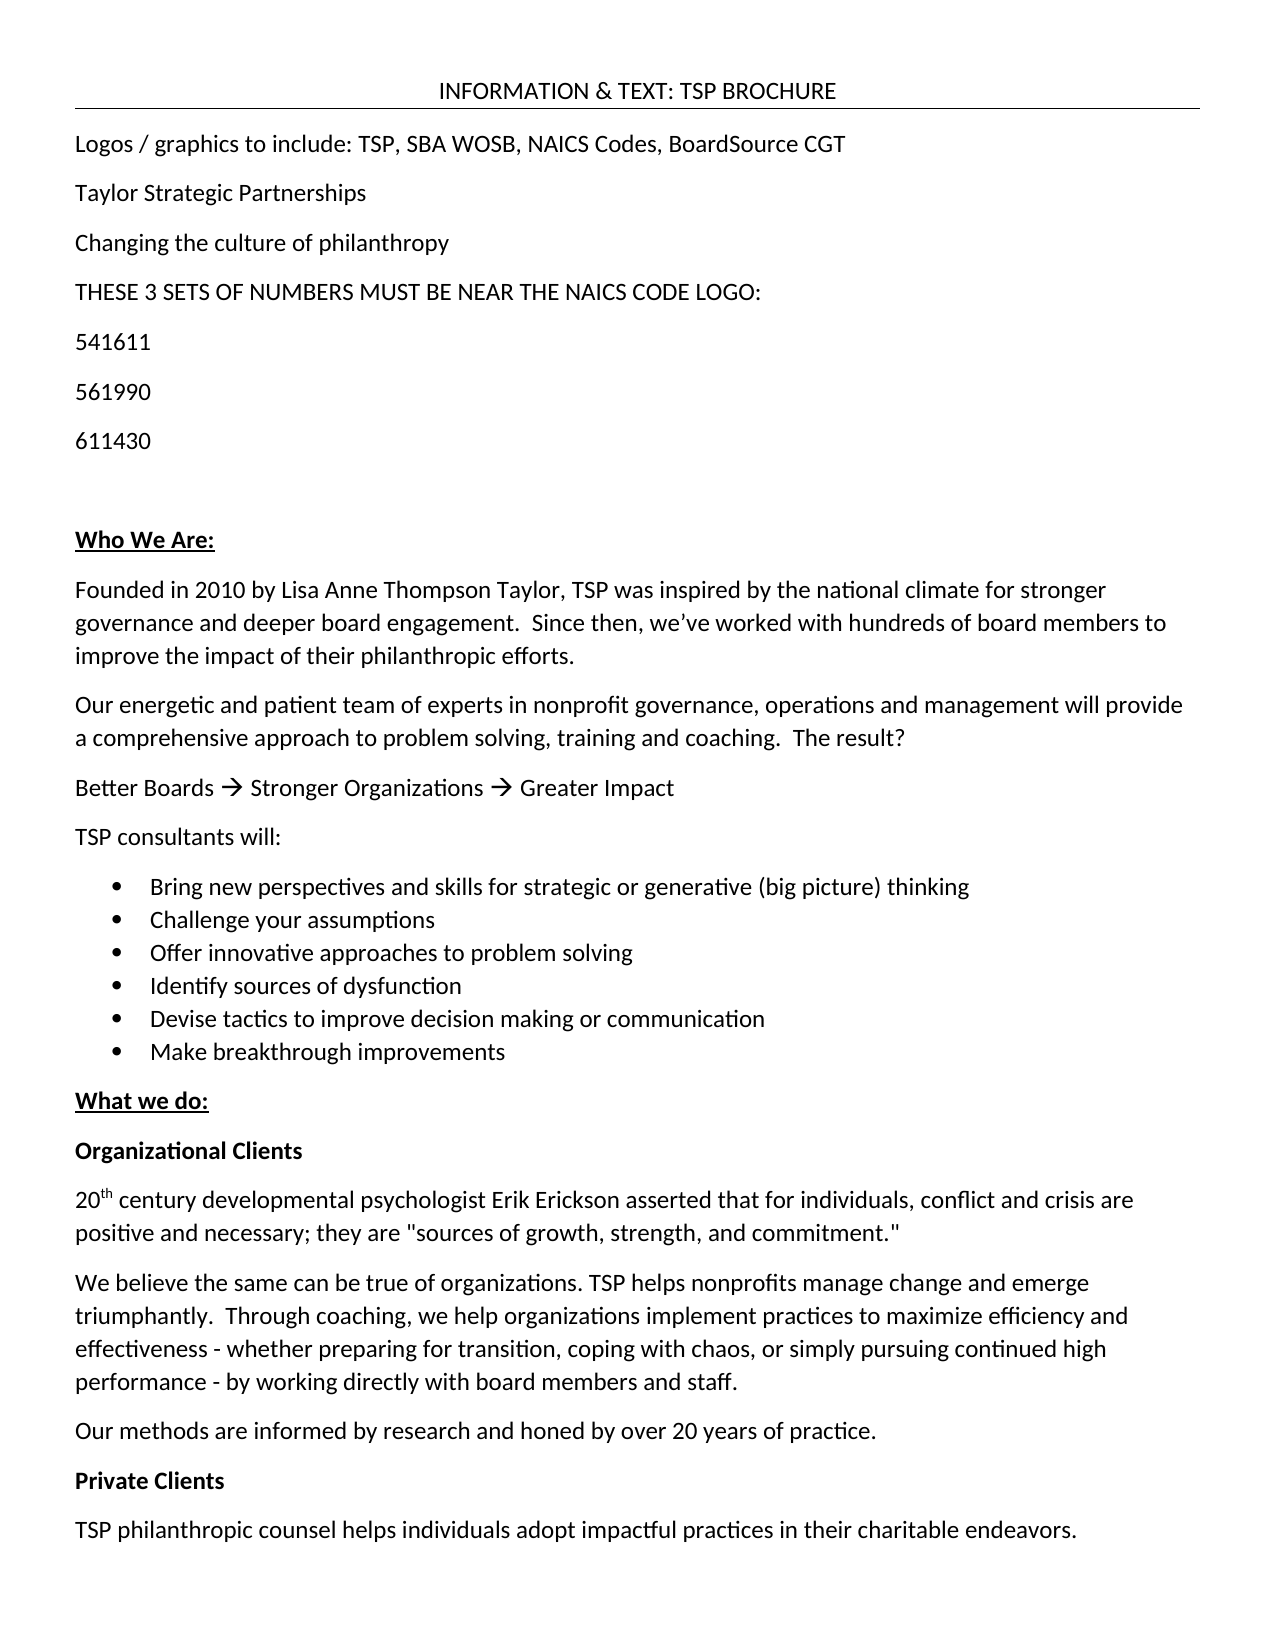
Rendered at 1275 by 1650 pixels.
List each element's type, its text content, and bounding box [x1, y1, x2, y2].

text Private Clients [75, 1465, 1200, 1495]
text THESE 3 SETS OF NUMBERS MUST BE NEAR THE NAICS CODE LOGO: [75, 276, 1200, 307]
text INFORMATION & TEXT: TSP BROCHURE [75, 75, 1200, 108]
text Founded in 2010 by Lisa Anne Thompson Taylor, TSP was inspired by the national climate for stronger governance and deeper board engagement. Since then, we’ve worked with hundreds of board members to improve the impact of their philanthropic efforts. [75, 574, 1200, 670]
text Better Boards Stronger Organizations Greater Impact [75, 772, 1200, 802]
text Our energetic and patient team of experts in nonprofit governance, operations and management will provide a comprehensive approach to problem solving, training and coaching. The result? [75, 689, 1200, 753]
text We believe the same can be true of organizations. TSP helps nonprofits manage change and emerge triumphantly. Through coaching, we help organizations implement practices to maximize efficiency and effectiveness - whether preparing for transition, coping with chaos, or simply pursuing continued high performance - by working directly with board members and staff. [75, 1267, 1200, 1396]
text Changing the culture of philanthropy [75, 227, 1200, 257]
list Challenge your assumptions [112, 904, 1200, 934]
text Organizational Clients [75, 1135, 1200, 1165]
list Make breakthrough improvements [112, 1036, 1200, 1066]
text TSP philanthropic counsel helps individuals adopt impactful practices in their charitable endeavors. [75, 1514, 1200, 1545]
text Logos / graphics to include: TSP, SBA WOSB, NAICS Codes, BoardSource CGT [75, 128, 1200, 158]
text What we do: [75, 1085, 1200, 1116]
text 541611 [75, 326, 1200, 357]
list Devise tactics to improve decision making or communication [112, 1003, 1200, 1033]
list Bring new perspectives and skills for strategic or generative (big picture) thinking [112, 871, 1200, 902]
text 20th century developmental psychologist Erik Erickson asserted that for individuals, conflict and crisis are positive and necessary; they are "sources of growth, strength, and commitment." [75, 1184, 1200, 1248]
list Identify sources of dysfunction [112, 970, 1200, 1000]
text Who We Are: [75, 524, 1200, 555]
text 561990 [75, 376, 1200, 406]
text Taylor Strategic Partnerships [75, 177, 1200, 208]
list Offer innovative approaches to problem solving [112, 937, 1200, 967]
text Our methods are informed by research and honed by over 20 years of practice. [75, 1415, 1200, 1446]
text TSP consultants will: [75, 821, 1200, 852]
text 611430 [75, 425, 1200, 456]
